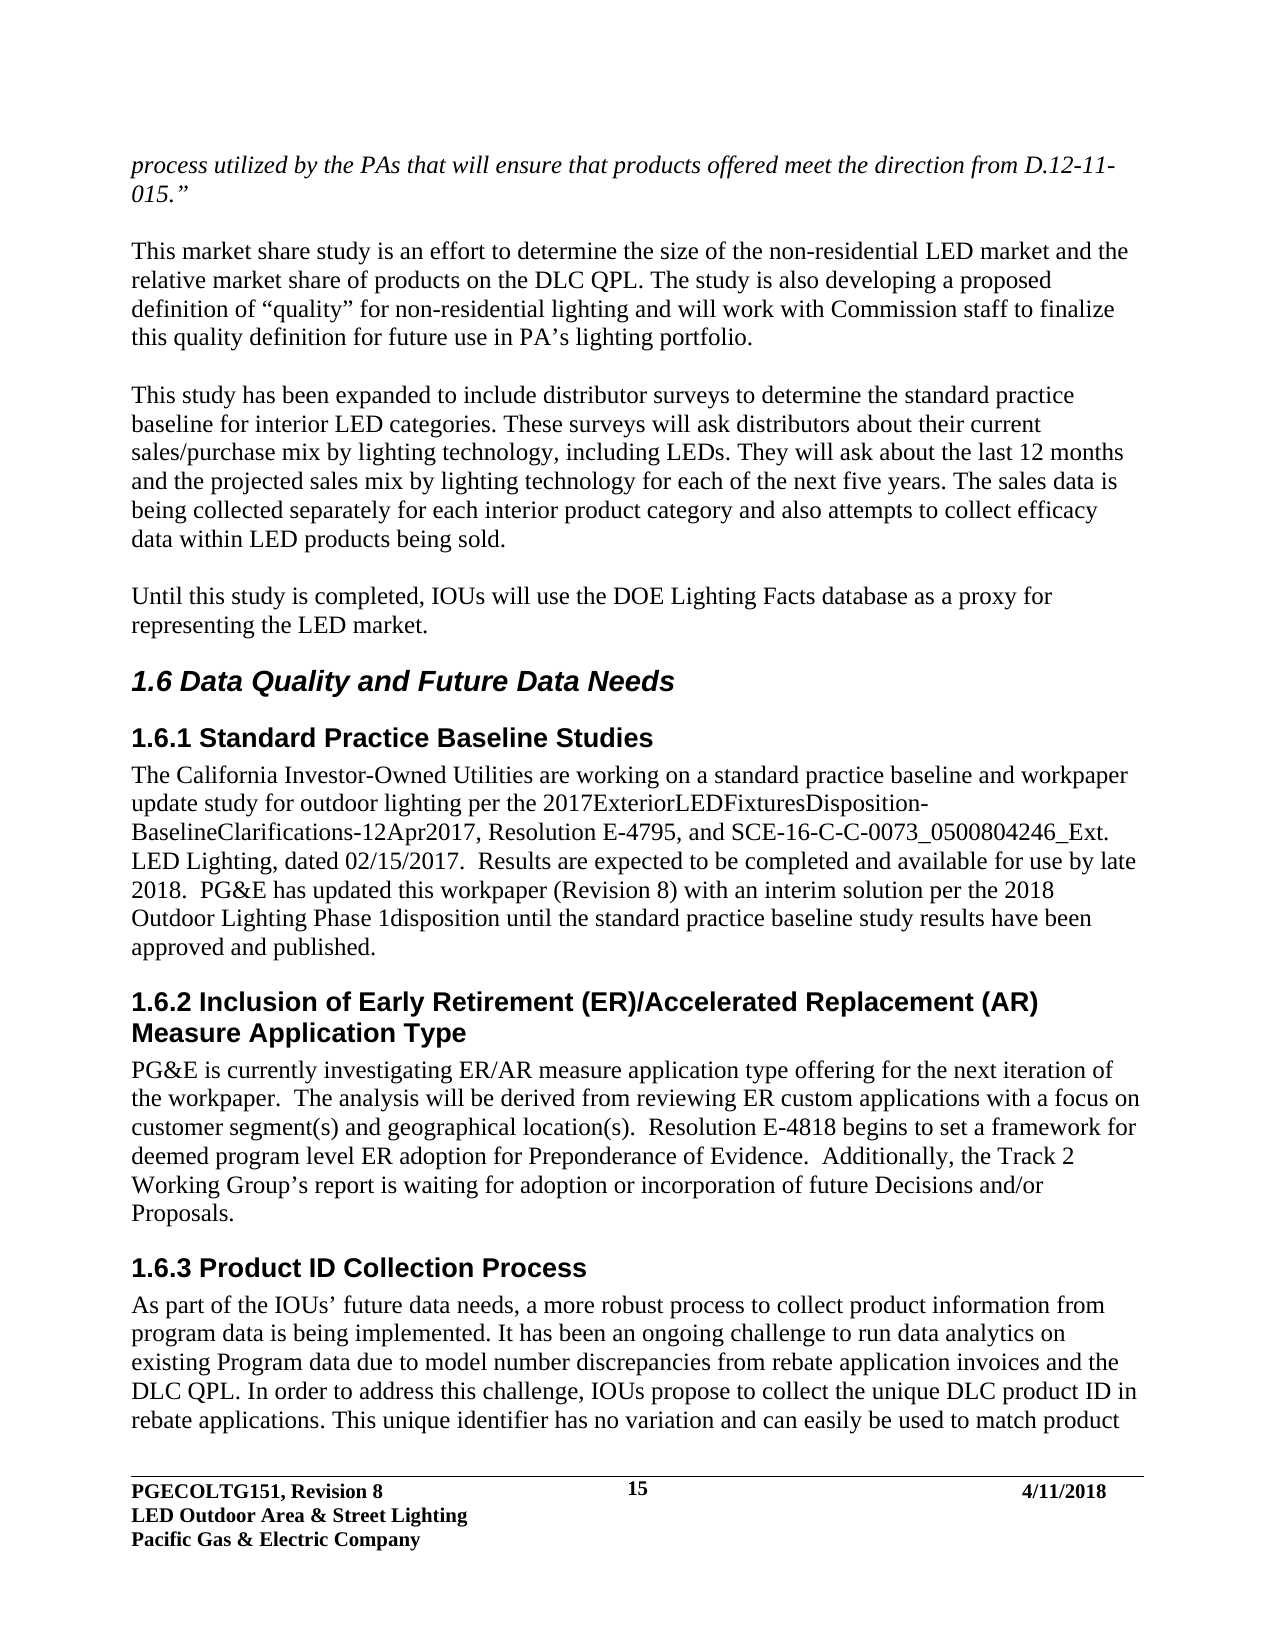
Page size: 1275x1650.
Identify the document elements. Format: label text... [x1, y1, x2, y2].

text The California Investor-Owned Utilities are working on a standard practice baseline and workpaper update study for outdoor lighting per the 2017ExteriorLEDFixturesDisposition-BaselineClarifications-12Apr2017, Resolution E-4795, and SCE-16-C-C-0073_0500804246_Ext. LED Lighting, dated 02/15/2017. Results are expected to be completed and available for use by late 2018. PG&E has updated this workpaper (Revision 8) with an interim solution per the 2018 Outdoor Lighting Phase 1disposition until the standard practice baseline study results have been approved and published. [131, 760, 1144, 961]
text Until this study is completed, IOUs will use the DOE Lighting Facts database as a proxy for representing the LED market. [131, 581, 1144, 639]
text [131, 1290, 1144, 1433]
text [131, 150, 1144, 207]
text PG&E is currently investigating ER/AR measure application type offering for the next iteration of the workpaper. The analysis will be derived from reviewing ER custom applications with a focus on customer segment(s) and geographical location(s). Resolution E-4818 begins to set a framework for deemed program level ER adoption for Preponderance of Evidence. Additionally, the Track 2 Working Group’s report is waiting for adoption or incorporation of future Decisions and/or Proposals. [131, 1055, 1144, 1227]
subtitle 1.6 Data Quality and Future Data Needs [131, 664, 1144, 697]
text This study has been expanded to include distributor surveys to determine the standard practice baseline for interior LED categories. These surveys will ask distributors about their current sales/purchase mix by lighting technology, including LEDs. They will ask about the last 12 months and the projected sales mix by lighting technology for each of the next five years. The sales data is being collected separately for each interior product category and also attempts to collect efficacy data within LED products being sold. [131, 380, 1144, 552]
subtitle 1.6.1 Standard Practice Baseline Studies [131, 722, 1144, 753]
subtitle 1.6.3 Product ID Collection Process [131, 1252, 1144, 1283]
text This market share study is an effort to determine the size of the non-residential LED market and the relative market share of products on the DLC QPL. The study is also developing a proposed definition of “quality” for non-residential lighting and will work with Commission staff to finalize this quality definition for future use in PA’s lighting portfolio. [131, 236, 1144, 351]
subtitle 1.6.2 Inclusion of Early Retirement (ER)/Accelerated Replacement (AR) Measure Application Type [131, 986, 1144, 1048]
